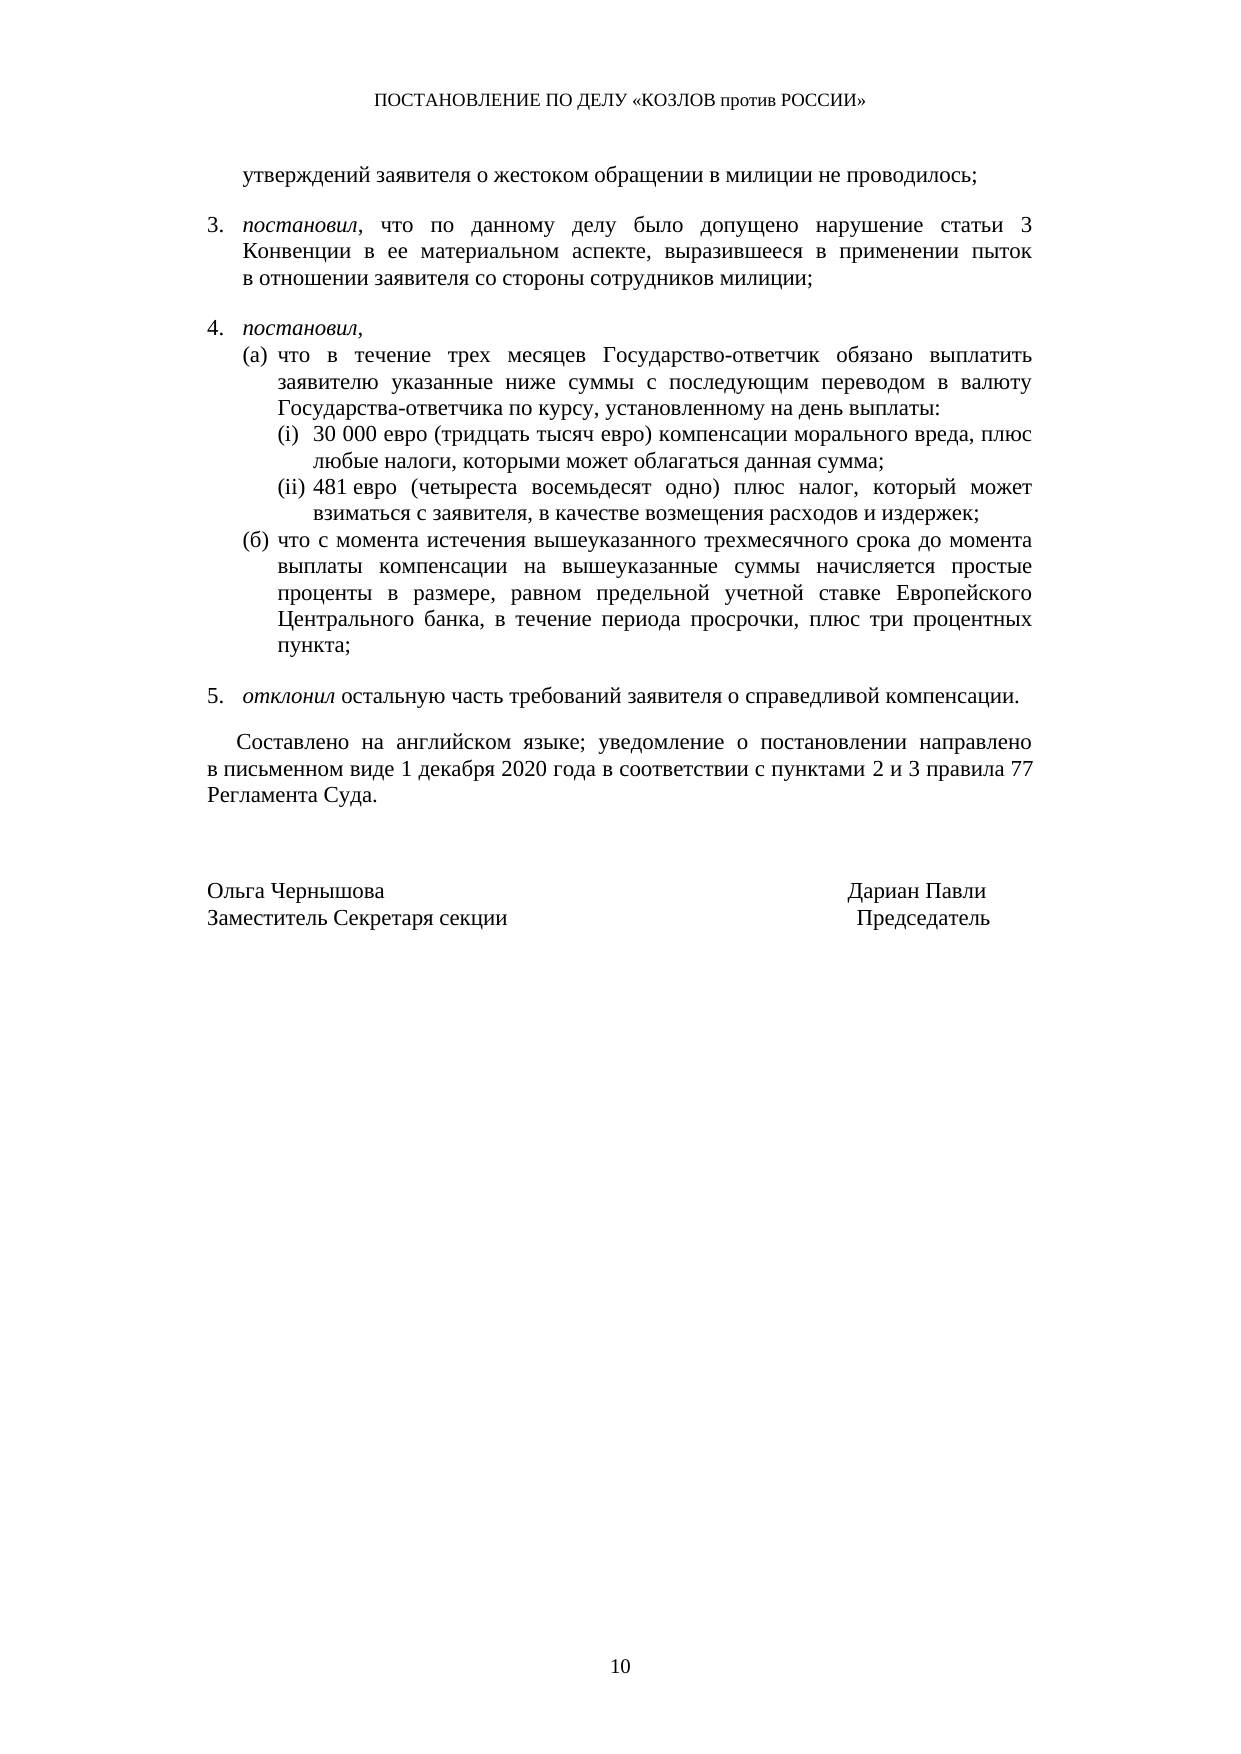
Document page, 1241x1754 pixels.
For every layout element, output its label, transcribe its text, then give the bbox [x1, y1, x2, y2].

text (i) 30 000 евро (тридцать тысяч евро) компенсации морального вреда, плюс любые налоги, которыми может облагаться данная сумма; [277, 420, 1033, 473]
text 5. отклонил остальную часть требований заявителя о справедливой компенсации. [207, 682, 1033, 708]
text Ольга Чернышова Дариан Павли [207, 877, 1033, 904]
text Заместитель Секретаря секции Председатель [207, 904, 1033, 930]
text (б) что с момента истечения вышеуказанного трехмесячного срока до момента выплаты компенсации на вышеуказанные суммы начисляется простые проценты в размере, равном предельной учетной ставке Европейского Центрального банка, в течение периода просрочки, плюс три процентных пункта; [242, 526, 1033, 658]
text (а) что в течение трех месяцев Государство-ответчик обязано выплатить заявителю указанные ниже суммы с последующим переводом в валюту Государства-ответчика по курсу, установленному на день выплаты: [242, 341, 1033, 420]
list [207, 161, 1033, 187]
text Составлено на английском языке; уведомление о постановлении направлено в письменном виде 1 декабря 2020 года в соответствии с пунктами 2 и 3 правила 77 Регламента Суда. [207, 728, 1033, 807]
text (ii) 481 евро (четыреста восемьдесят одно) плюс налог, который может взиматься с заявителя, в качестве возмещения расходов и издержек; [277, 473, 1033, 526]
list постановил, что по данному делу было допущено нарушение статьи 3 Конвенции в ее материальном аспекте, выразившееся в применении пыток в отношении заявителя со стороны сотрудников милиции; [207, 211, 1033, 290]
list постановил, [207, 314, 1033, 340]
